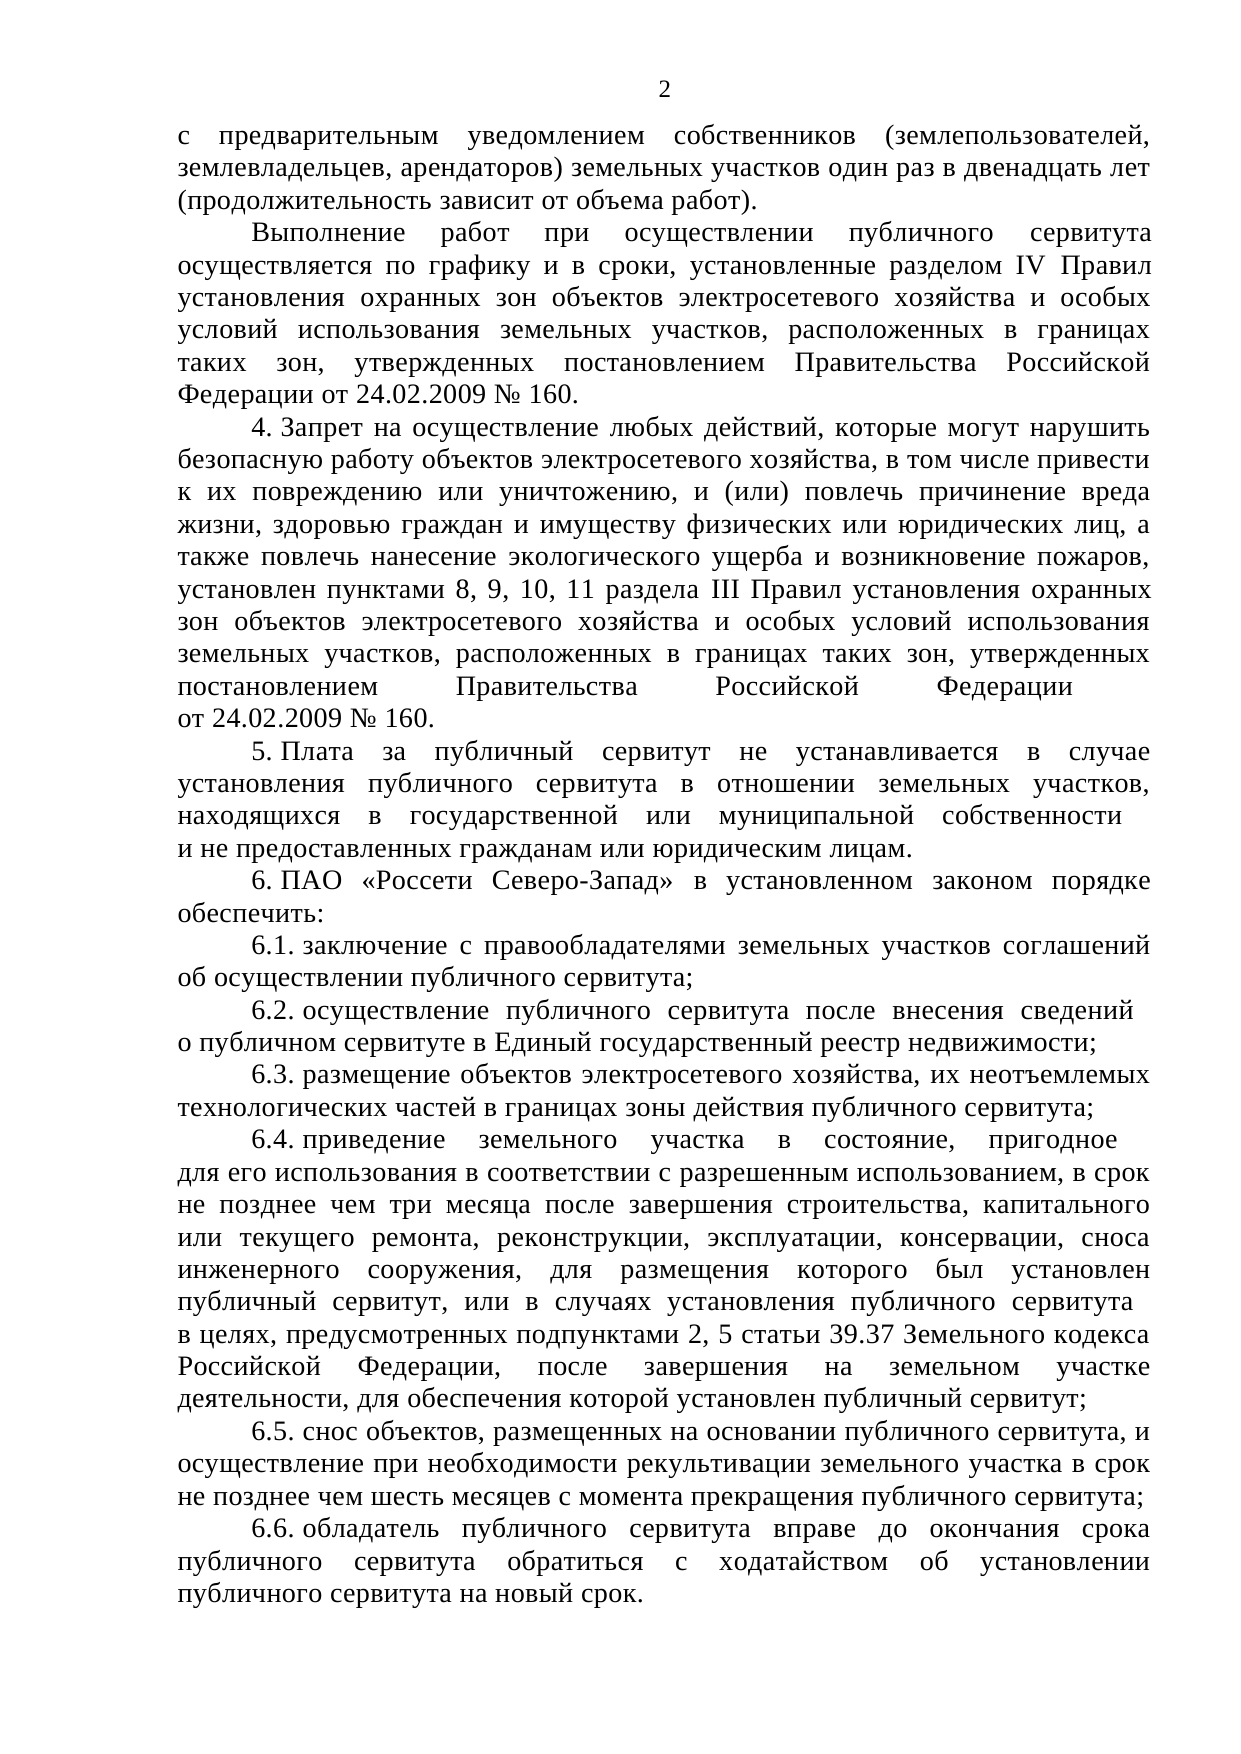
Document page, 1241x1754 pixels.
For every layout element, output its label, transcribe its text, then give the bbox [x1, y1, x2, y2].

list ПАО «Россети Северо-Запад» в установленном законом порядке обеспечить: [177, 863, 1152, 928]
text Выполнение работ при осуществлении публичного сервитута осуществляется по графику и в сроки, установленные разделом IV Правил установления охранных зон объектов электросетевого хозяйства и особых условий использования земельных участков, расположенных в границах таких зон, утвержденных постановлением Правительства Российской Федерации от 24.02.2009 № 160. [177, 215, 1152, 410]
list заключение с правообладателями земельных участков соглашений об осуществлении публичного сервитута; [177, 928, 1152, 993]
list осуществление публичного сервитута после внесения сведений о публичном сервитуте в Единый государственный реестр недвижимости; [177, 993, 1152, 1058]
list обладатель публичного сервитута вправе до окончания срока публичного сервитута обратиться с ходатайством об установлении публичного сервитута на новый срок. [177, 1511, 1152, 1608]
list Плата за публичный сервитут не устанавливается в случае установления публичного сервитута в отношении земельных участков, находящихся в государственной или муниципальной собственности и не предоставленных гражданам или юридическим лицам. [177, 734, 1152, 863]
list снос объектов, размещенных на основании публичного сервитута, и осуществление при необходимости рекультивации земельного участка в срок не позднее чем шесть месяцев с момента прекращения публичного сервитута; [177, 1414, 1152, 1511]
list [177, 118, 1152, 215]
list размещение объектов электросетевого хозяйства, их неотъемлемых технологических частей в границах зоны действия публичного сервитута; [177, 1058, 1152, 1122]
list приведение земельного участка в состояние, пригодное для его использования в соответствии с разрешенным использованием, в срок не позднее чем три месяца после завершения строительства, капитального или текущего ремонта, реконструкции, эксплуатации, консервации, сноса инженерного сооружения, для размещения которого был установлен публичный сервитут, или в случаях установления публичного сервитута в целях, предусмотренных подпунктами 2, 5 статьи 39.37 Земельного кодекса Российской Федерации, после завершения на земельном участке деятельности, для обеспечения которой установлен публичный сервитут; [177, 1122, 1152, 1414]
list Запрет на осуществление любых действий, которые могут нарушить безопасную работу объектов электросетевого хозяйства, в том числе привести к их повреждению или уничтожению, и (или) повлечь причинение вреда жизни, здоровью граждан и имуществу физических или юридических лиц, а также повлечь нанесение экологического ущерба и возникновение пожаров, установлен пунктами 8, 9, 10, 11 раздела III Правил установления охранных зон объектов электросетевого хозяйства и особых условий использования земельных участков, расположенных в границах таких зон, утвержденных постановлением Правительства Российской Федерации от 24.02.2009 № 160. [177, 410, 1152, 734]
